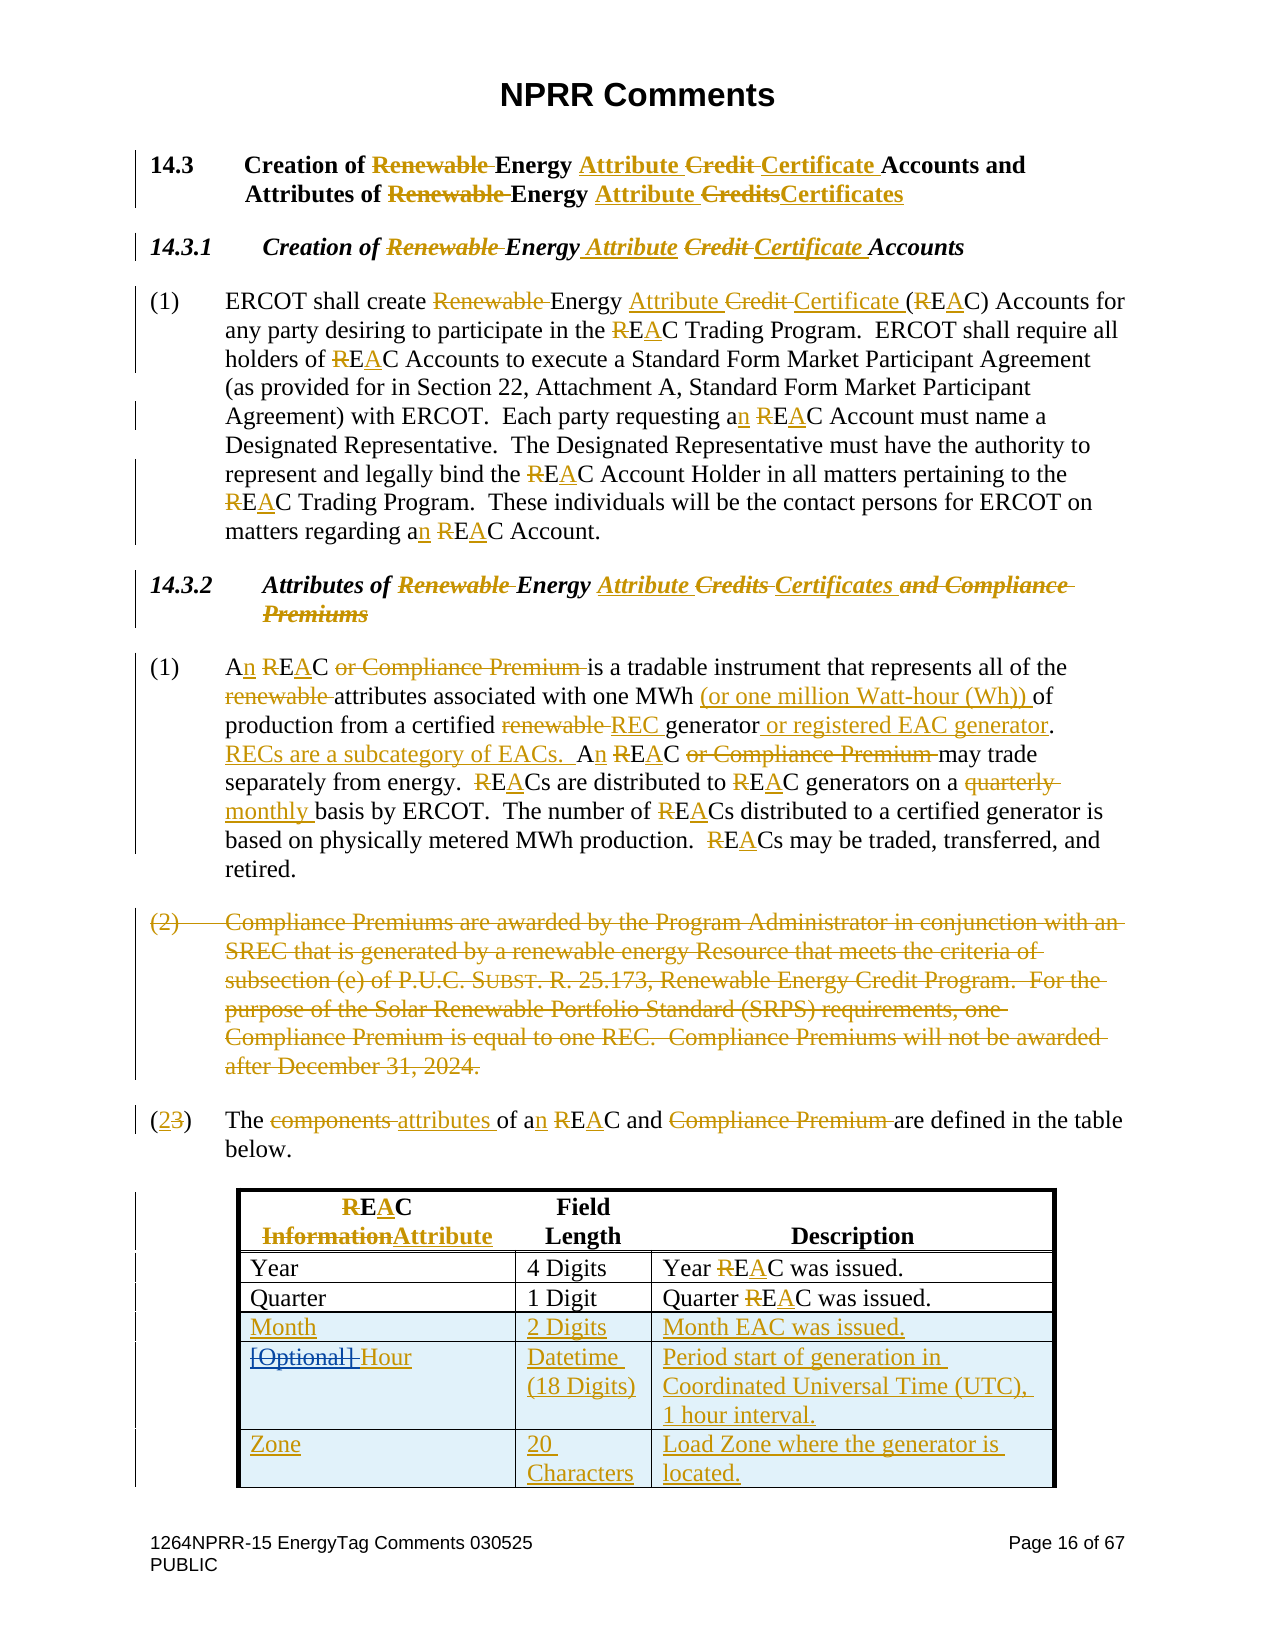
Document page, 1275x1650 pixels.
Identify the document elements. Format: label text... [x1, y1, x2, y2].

table_cell Year EC was issued. [652, 1253, 1052, 1282]
table_header Field Length [516, 1192, 651, 1250]
text (1) A EC is a tradable instrument that represents all of the attributes associated with one MWh of production from a certified generator. A EC may trade separately from energy. ECs are distributed to EC generators on a basis by ERCOT. The number of ECs distributed to a certified generator is based on physically metered MWh production. ECs may be traded, transferred, and retired. [150, 652, 1125, 882]
table_cell Quarter [241, 1283, 515, 1311]
text () The of a EC and are defined in the table below. [150, 1105, 1125, 1162]
text 14.3.1 Creation of Energy Accounts [150, 232, 1125, 261]
text 14.3 Creation of Energy Accounts and Attributes of Energy [150, 150, 1125, 207]
table_cell 1 Digit [516, 1283, 651, 1311]
table_cell Year [241, 1253, 515, 1282]
table_header Description [651, 1192, 1052, 1250]
table_cell 4 Digits [516, 1253, 651, 1282]
text 14.3.2 Attributes of Energy [150, 570, 1125, 627]
table_header EC [241, 1192, 516, 1250]
table_cell Quarter EC was issued. [652, 1283, 1052, 1311]
text (1) ERCOT shall create Energy (EC) Accounts for any party desiring to participate in the EC Trading Program. ERCOT shall require all holders of EC Accounts to execute a Standard Form Market Participant Agreement (as provided for in Section 22, Attachment A, Standard Form Market Participant Agreement) with ERCOT. Each party requesting a EC Account must name a Designated Representative. The Designated Representative must have the authority to represent and legally bind the EC Account Holder in all matters pertaining to the EC Trading Program. These individuals will be the contact persons for ERCOT on matters regarding a EC Account. [150, 286, 1125, 545]
